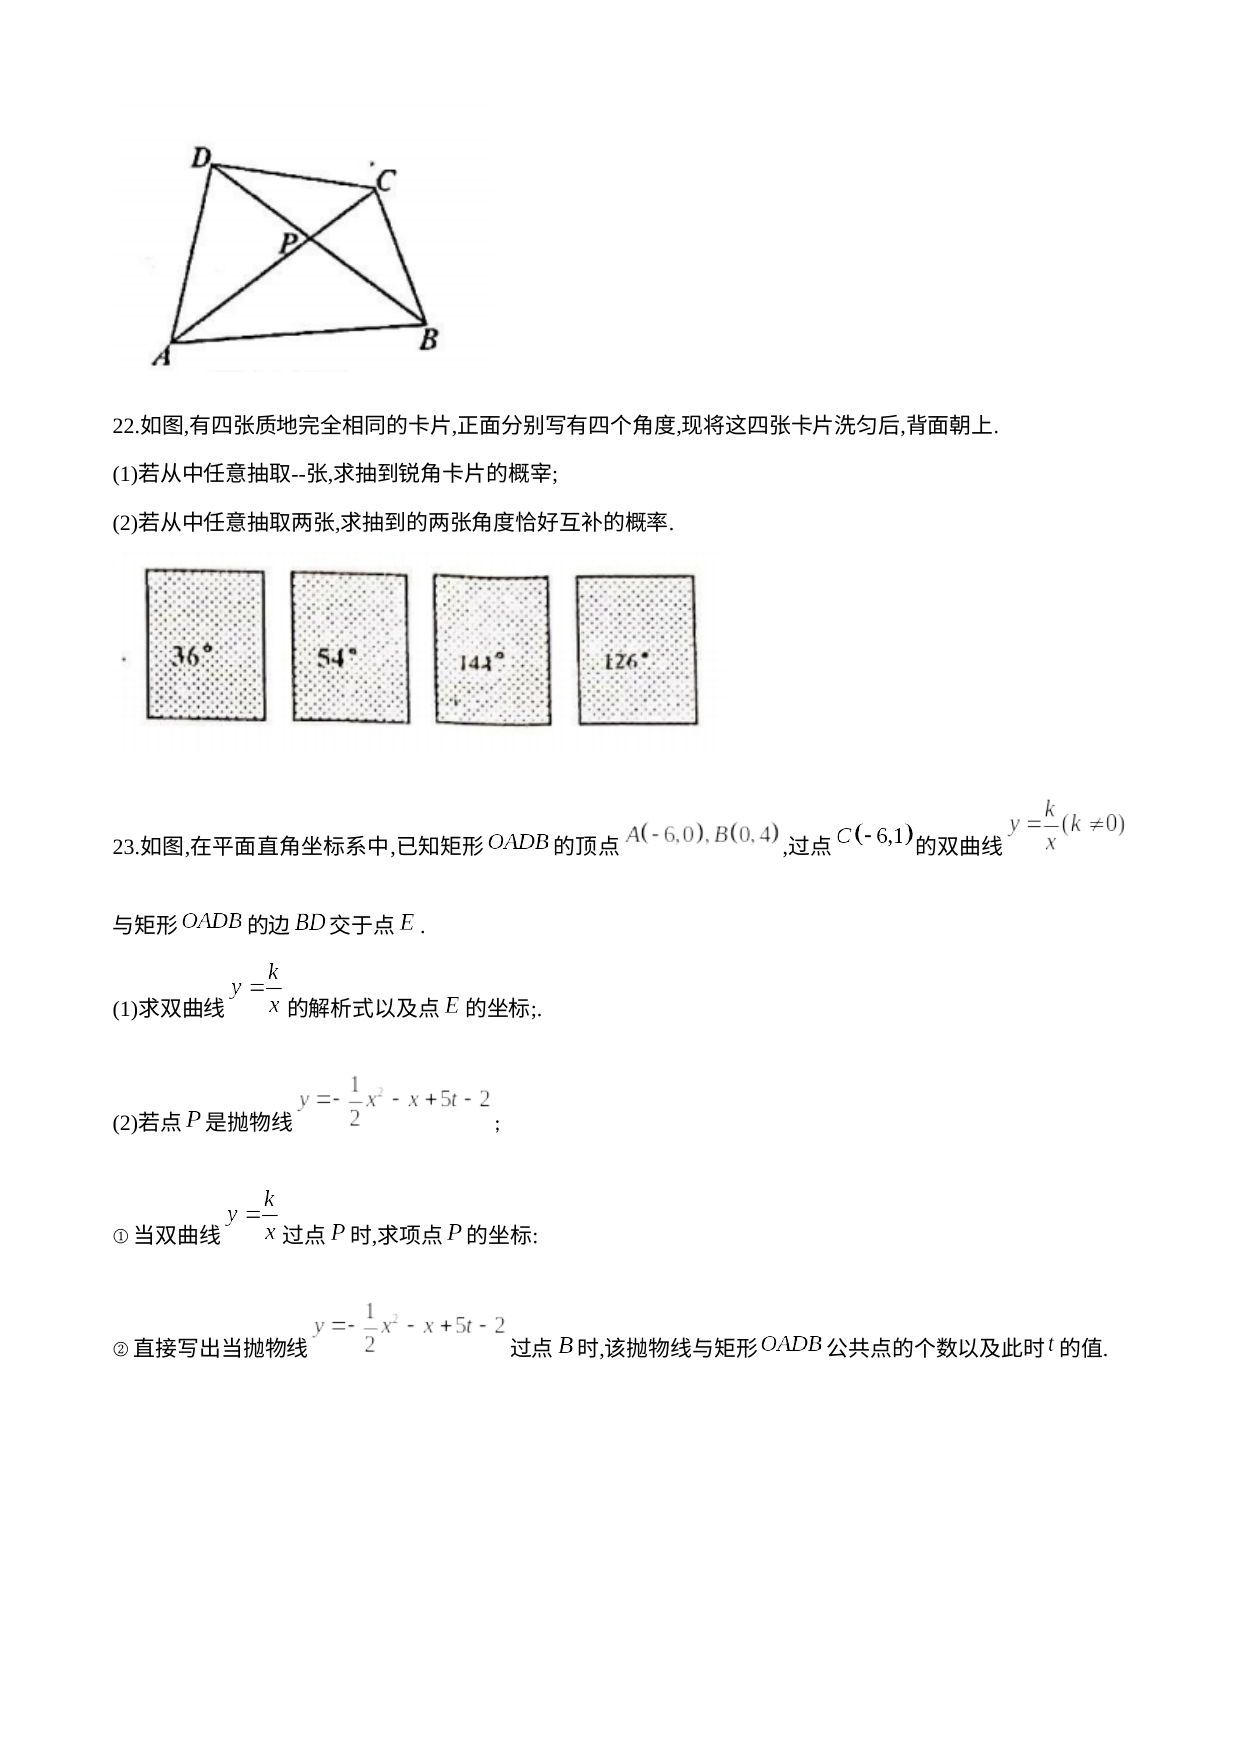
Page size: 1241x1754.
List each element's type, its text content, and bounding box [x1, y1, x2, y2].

text ①当双曲线过点时,求项点的坐标: [112, 1182, 1128, 1280]
text ②直接写出当抛物线过点时,该抛物线与矩形公共点的个数以及此时的值. [112, 1296, 1128, 1393]
picture [112, 552, 727, 753]
text (1)求双曲线的解析式以及点的坐标;. [112, 956, 1128, 1053]
text (2)若点是抛物线; [112, 1069, 1128, 1166]
text 23.如图,在平面直角坐标系中,已知矩形的顶点,过点的双曲线与矩形的边交于点. [112, 793, 1128, 940]
text 22.如图,有四张质地完全相同的卡片,正面分别写有四个角度,现将这四张卡片洗匀后,背面朝上. [112, 408, 1128, 440]
picture [112, 101, 496, 372]
text (1)若从中任意抽取--张,求抽到锐角卡片的概宰; [112, 456, 1128, 488]
text (2)若从中任意抽取两张,求抽到的两张角度恰好互补的概率. [112, 504, 1128, 537]
